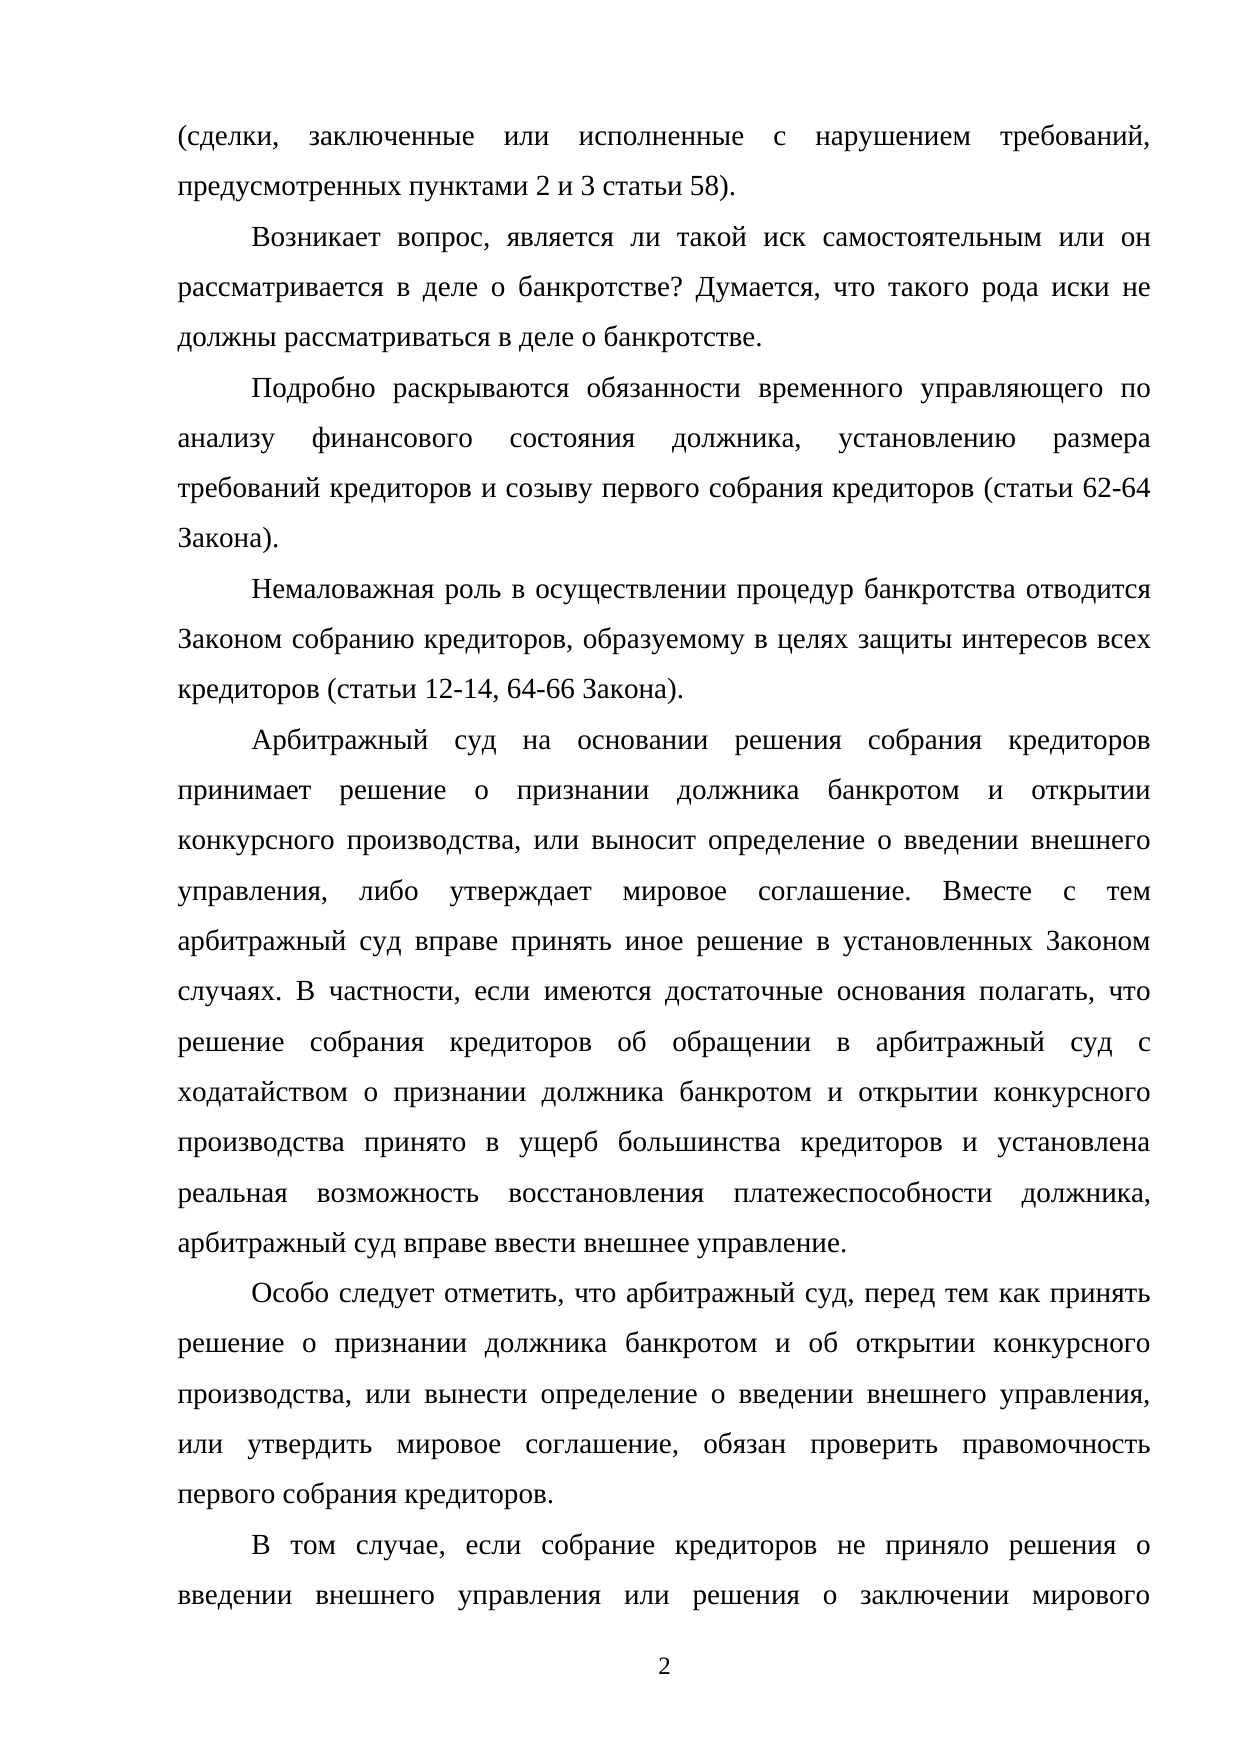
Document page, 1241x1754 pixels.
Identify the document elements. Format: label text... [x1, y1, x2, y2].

text Немаловажная роль в осуществлении процедур банкротства отводится Законом собранию кредиторов, образуемому в целях защиты интересов всех кредиторов (статьи 12-14, 64-66 Закона). [177, 571, 1152, 705]
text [177, 118, 1152, 202]
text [177, 1527, 1152, 1611]
text Особо следует отметить, что арбитражный суд, перед тем как принять решение о признании должника банкротом и об открытии конкурсного производства, или вынести определение о введении внешнего управления, или утвердить мировое соглашение, обязан проверить правомочность первого собрания кредиторов. [177, 1275, 1152, 1510]
text Возникает вопрос, является ли такой иск самостоятельным или он рассматривается в деле о банкротстве? Думается, что такого рода иски не должны рассматриваться в деле о банкротстве. [177, 219, 1152, 353]
text Подробно раскрываются обязанности временного управляющего по анализу финансового состояния должника, установлению размера требований кредиторов и созыву первого собрания кредиторов (статьи 62-64 Закона). [177, 370, 1152, 554]
text Арбитражный суд на основании решения собрания кредиторов принимает решение о признании должника банкротом и открытии конкурсного производства, или выносит определение о введении внешнего управления, либо утверждает мировое соглашение. Вместе с тем арбитражный суд вправе принять иное решение в установленных Законом случаях. В частности, если имеются достаточные основания полагать, что решение собрания кредиторов об обращении в арбитражный суд с ходатайством о признании должника банкротом и открытии конкурсного производства принято в ущерб большинства кредиторов и установлена реальная возможность восстановления платежеспособности должника, арбитражный суд вправе ввести внешнее управление. [177, 722, 1152, 1258]
